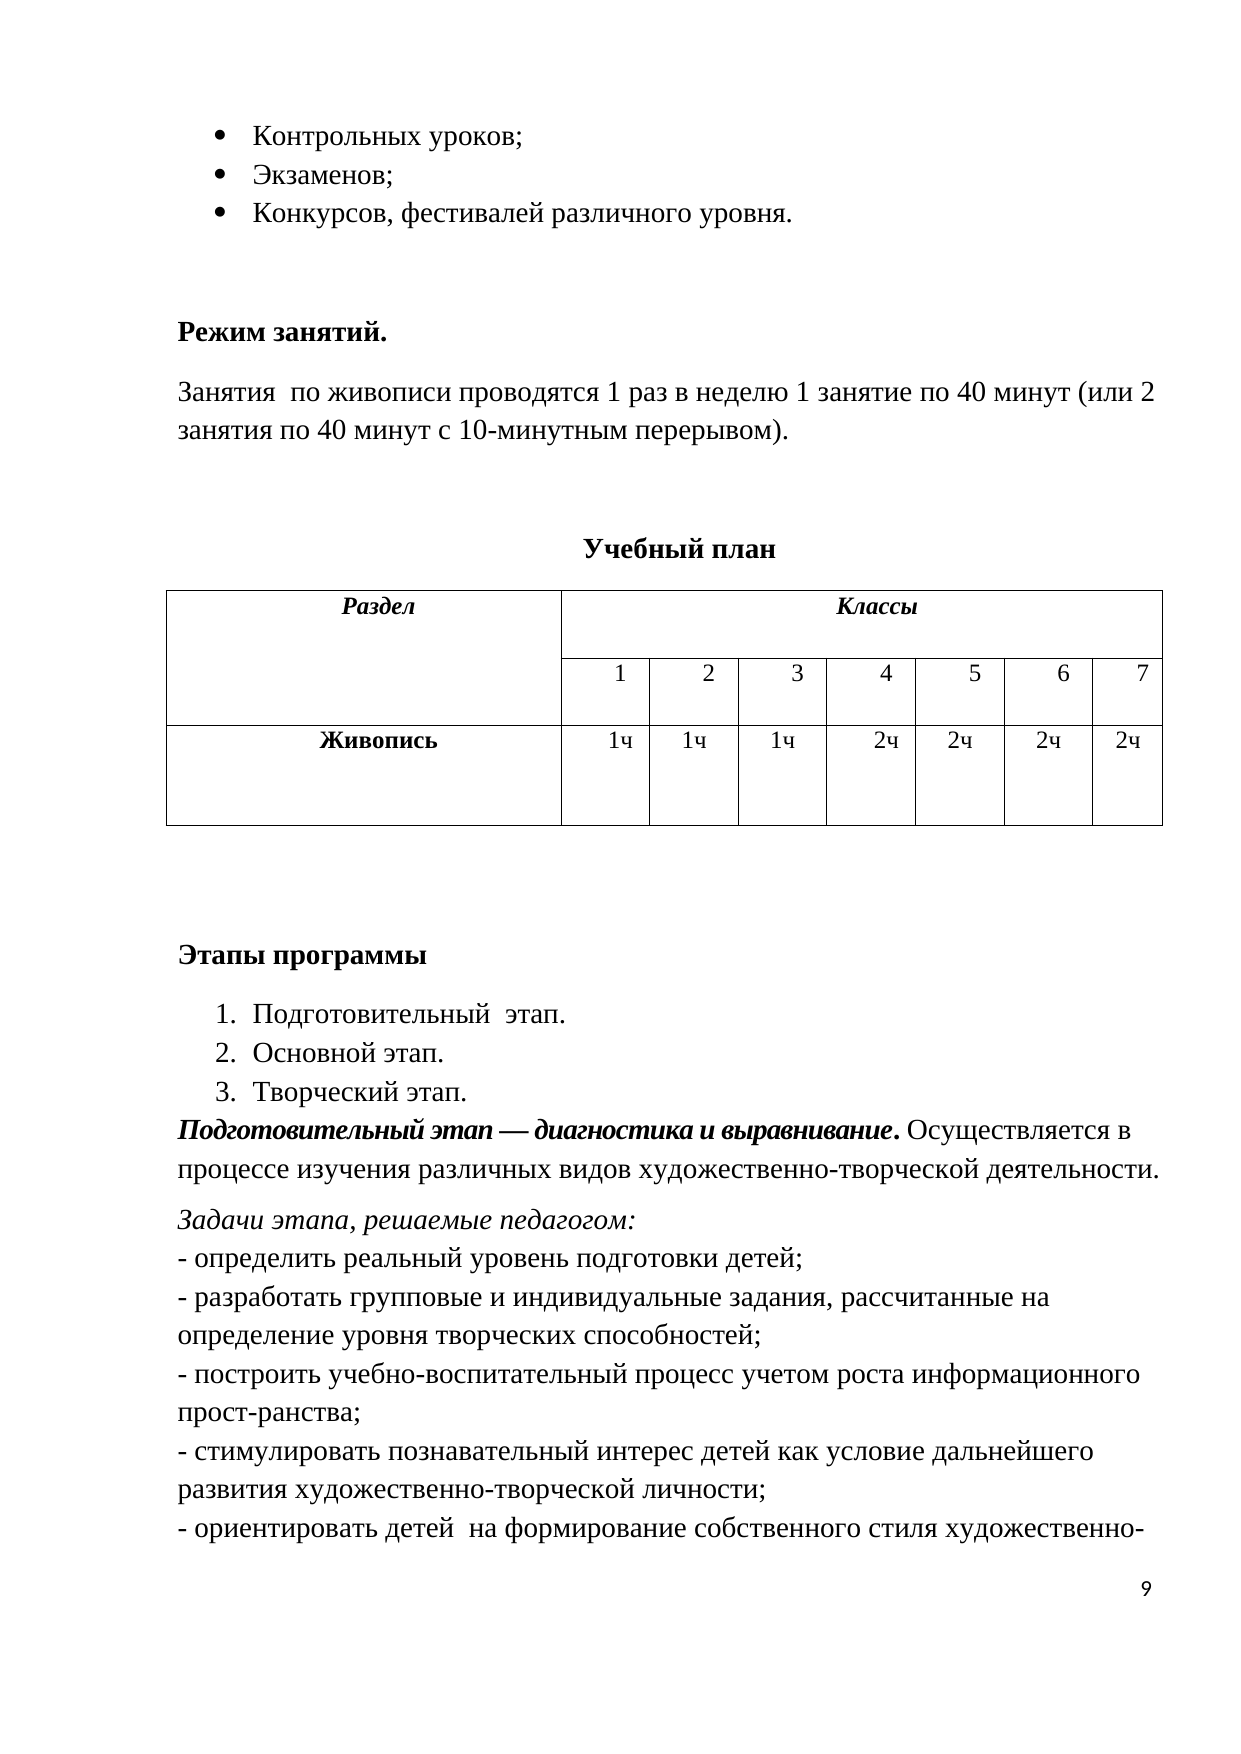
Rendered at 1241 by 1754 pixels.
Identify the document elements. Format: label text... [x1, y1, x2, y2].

list Основной этап. [215, 1035, 1181, 1069]
table_cell 5 [916, 659, 1004, 724]
table_cell 2ч [916, 726, 1004, 824]
table_cell 1ч [650, 726, 738, 824]
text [177, 1202, 1181, 1544]
table_cell 1 [562, 659, 649, 724]
text Учебный план [177, 531, 1181, 564]
text Подготовительный этап — диагностика и выравнивание. Осуществляется в процессе изучения различных видов художественно-творческой деятельности. [177, 1112, 1181, 1184]
text Этапы программы [177, 937, 1181, 971]
table_cell 2ч [827, 726, 915, 824]
table_header Раздел [167, 591, 561, 724]
table_cell 7 [1093, 659, 1162, 724]
list Экзаменов; [215, 157, 1152, 190]
table_cell 1ч [562, 726, 649, 824]
table_cell Живопись [167, 726, 561, 824]
list Конкурсов, фестивалей различного уровня. [215, 195, 1152, 229]
list Контрольных уроков; [215, 118, 1152, 152]
table_cell 1ч [739, 726, 826, 824]
table_cell 2ч [1093, 726, 1162, 824]
table_cell 2 [650, 659, 738, 724]
text Режим занятий. [177, 314, 1181, 348]
table_cell 3 [739, 659, 826, 724]
table_cell 6 [1005, 659, 1092, 724]
list Творческий этап. [215, 1074, 1181, 1107]
text Занятия по живописи проводятся 1 раз в неделю 1 занятие по 40 минут (или 2 занятия по 40 минут с 10-минутным перерывом). [177, 374, 1181, 446]
table_cell 4 [827, 659, 915, 724]
table_cell 2ч [1005, 726, 1092, 824]
table_header Классы [562, 591, 1162, 657]
list Подготовительный этап. [215, 997, 1181, 1030]
